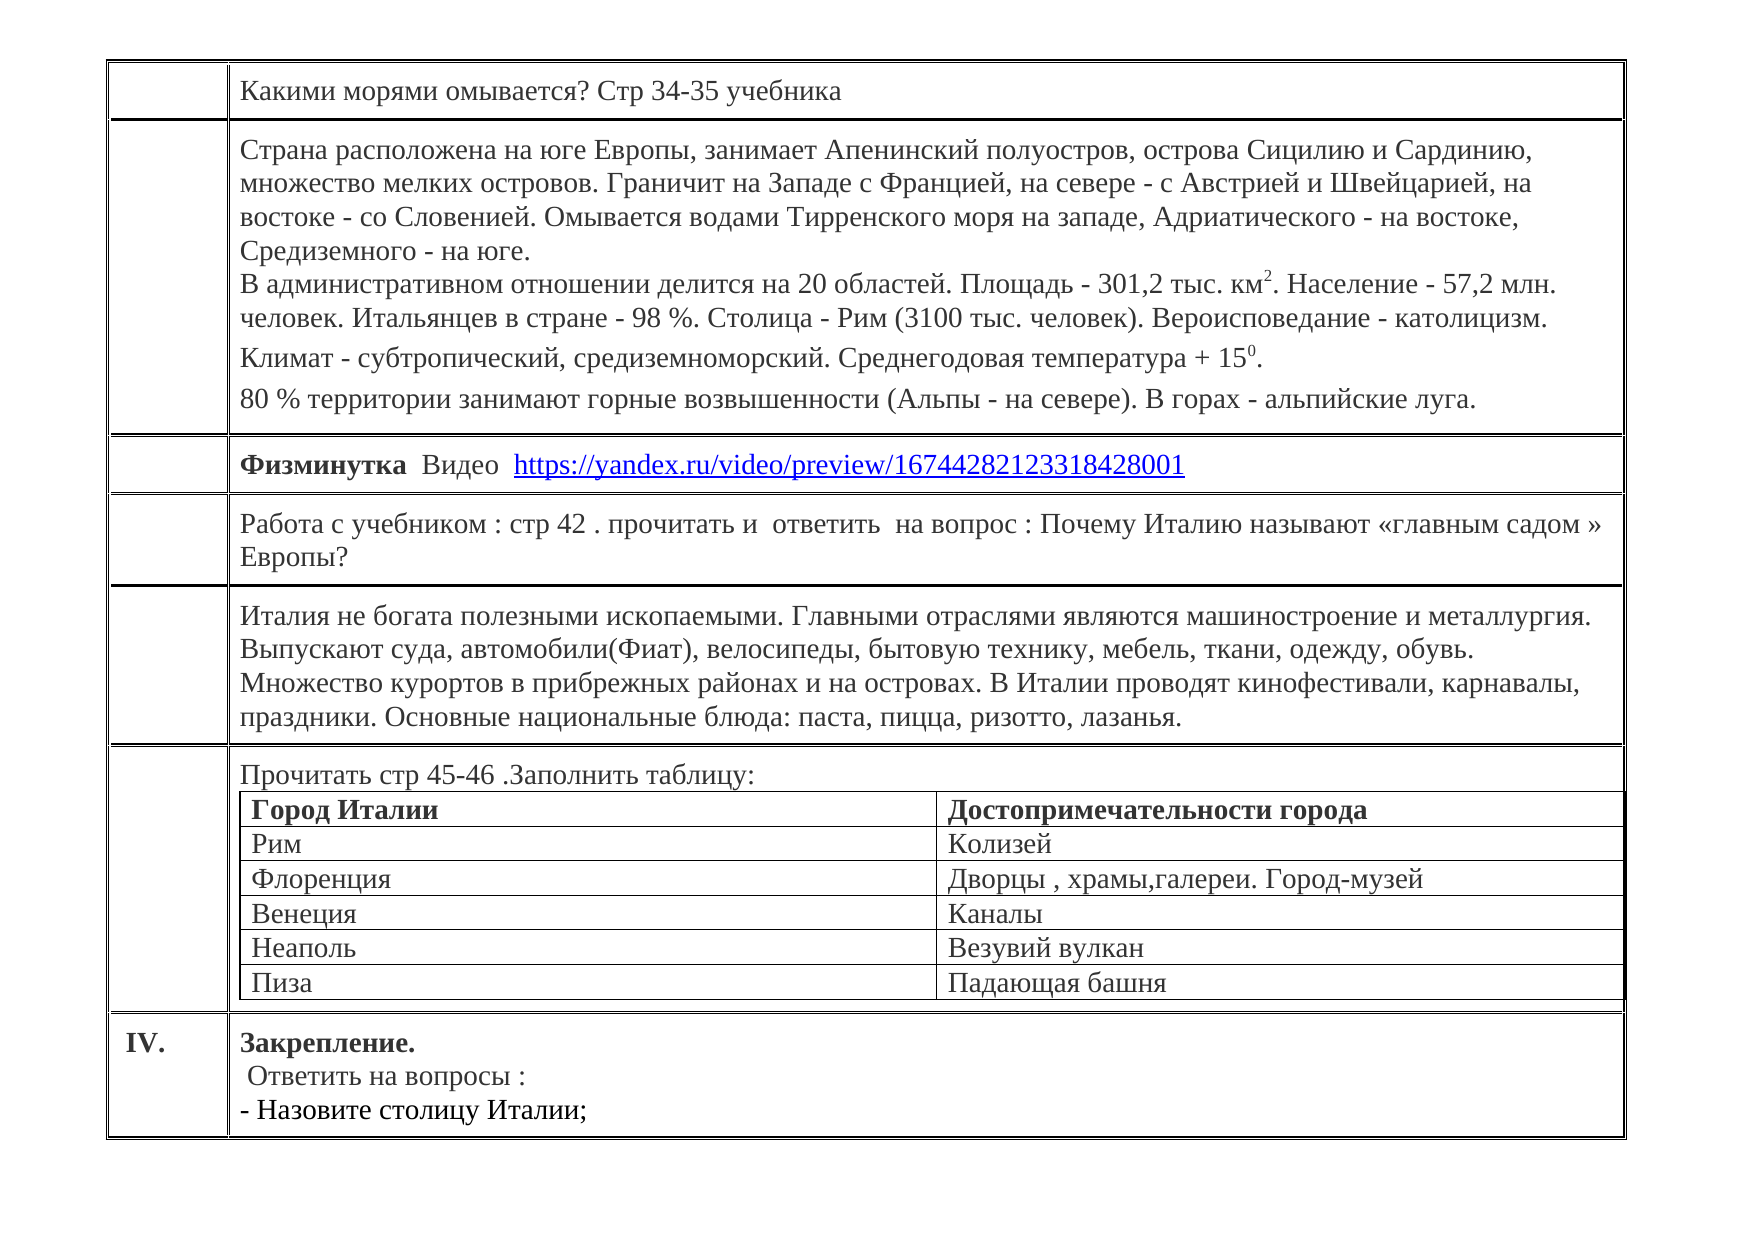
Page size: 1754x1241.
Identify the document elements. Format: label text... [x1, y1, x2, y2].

table_cell Страна расположена на юге Европы, занимает Апенинский полуостров, острова Сицилию и Сардинию, множество мелких островов. Граничит на Западе с Францией, на севере - с Австрией и Швейцарией, на востоке - со Словенией. Омывается водами Тирренского моря на западе, Адриатического - на востоке, Средиземного - на юге. В административном отношении делится на 20 областей. Площадь - 301,2 тыс. км2. Население - 57,2 млн. человек. Итальянцев в стране - 98 %. Столица - Рим (3100 тыс. человек). Вероисповедание - католицизм. Климат - субтропический, средиземноморский. Среднегодовая температура + 150. 80 % территории занимают горные возвышенности (Альпы - на севере). В горах - альпийские луга. [230, 118, 1625, 433]
table_cell IV. [107, 1011, 228, 1136]
table_cell Италия не богата полезными ископаемыми. Главными отраслями являются машиностроение и металлургия. Выпускают суда, автомобили(Фиат), велосипеды, бытовую технику, мебель, ткани, одежду, обувь. Множество курортов в прибрежных районах и на островах. В Италии проводят кинофестивали, карнавалы, праздники. Основные национальные блюда: паста, пицца, ризотто, лазанья. [230, 584, 1623, 743]
table_cell [109, 584, 227, 743]
table_cell [107, 118, 227, 433]
table_cell [109, 63, 228, 118]
table_cell Физминутка Видео https://yandex.ru/video/preview/16744282123318428001 [230, 433, 1624, 492]
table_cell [229, 1011, 1625, 1136]
table_cell [109, 433, 227, 492]
table_cell [109, 743, 227, 1011]
table_cell Работа с учебником : стр 42 . прочитать и ответить на вопрос : Почему Италию называют «главным садом » Европы? [229, 492, 1625, 584]
table_cell [107, 492, 228, 584]
table_cell Прочитать стр 45-46 .Заполнить таблицу: [230, 743, 1624, 1011]
table_cell Какими морями омывается? Стр 34-35 учебника [229, 63, 1623, 118]
